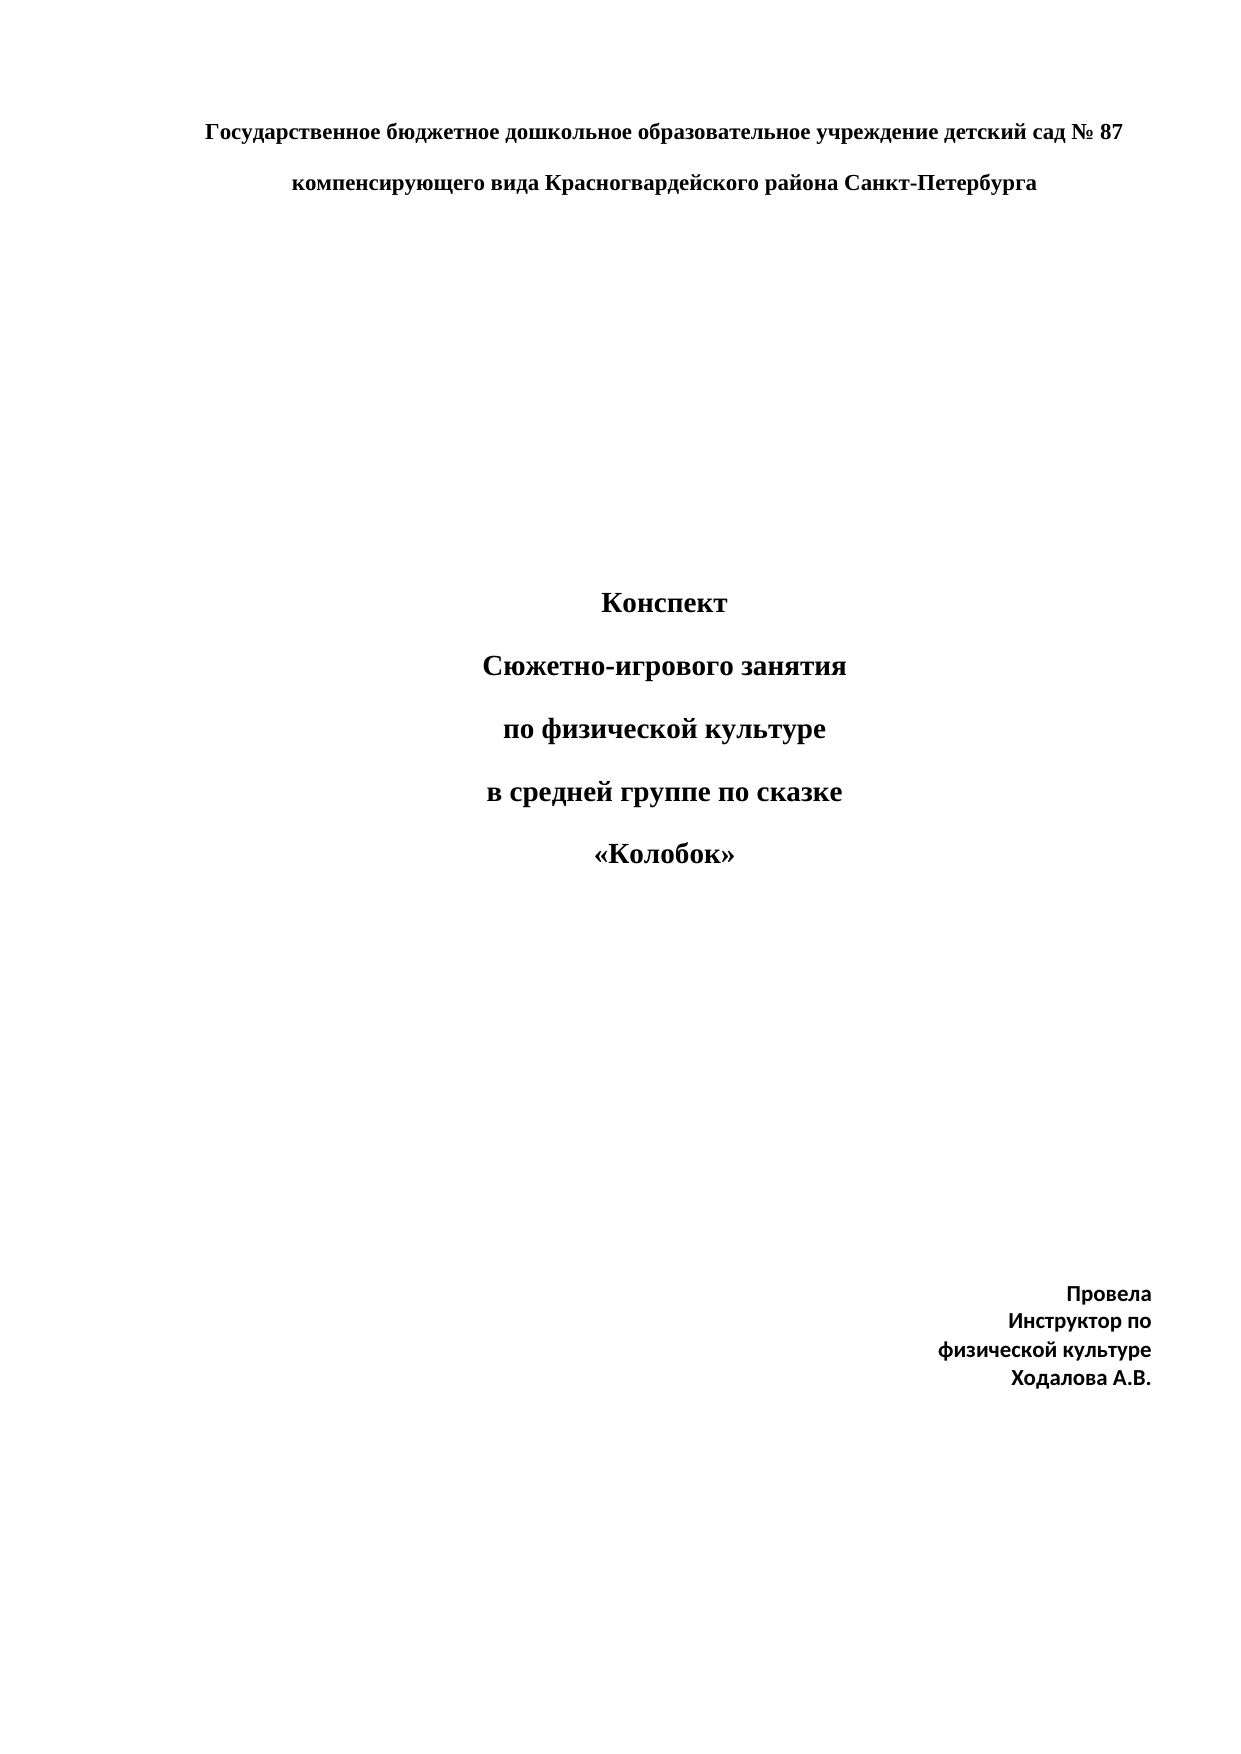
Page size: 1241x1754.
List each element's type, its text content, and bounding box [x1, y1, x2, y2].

text в средней группе по сказке [177, 774, 1152, 807]
text Конспект [177, 586, 1152, 619]
text Инструктор по [177, 1307, 1152, 1335]
text «Колобок» [177, 836, 1152, 870]
text компенсирующего вида Красногвардейского района Санкт-Петербурга [177, 169, 1152, 196]
text Государственное бюджетное дошкольное образовательное учреждение детский сад № 87 [177, 118, 1152, 144]
text физической культуре [177, 1335, 1152, 1363]
text Сюжетно-игрового занятия [177, 648, 1152, 682]
text по физической культуре [177, 711, 1152, 744]
text Провела [177, 1279, 1152, 1307]
text Ходалова А.В. [177, 1363, 1152, 1391]
